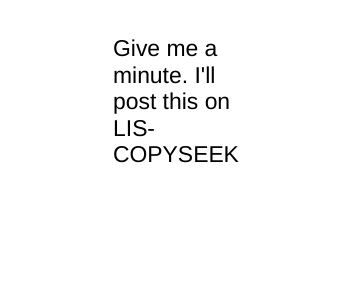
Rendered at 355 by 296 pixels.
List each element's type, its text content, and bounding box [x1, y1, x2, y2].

text Give me a minute. I'll post this on LIS-COPYSEEK [113, 35, 242, 167]
